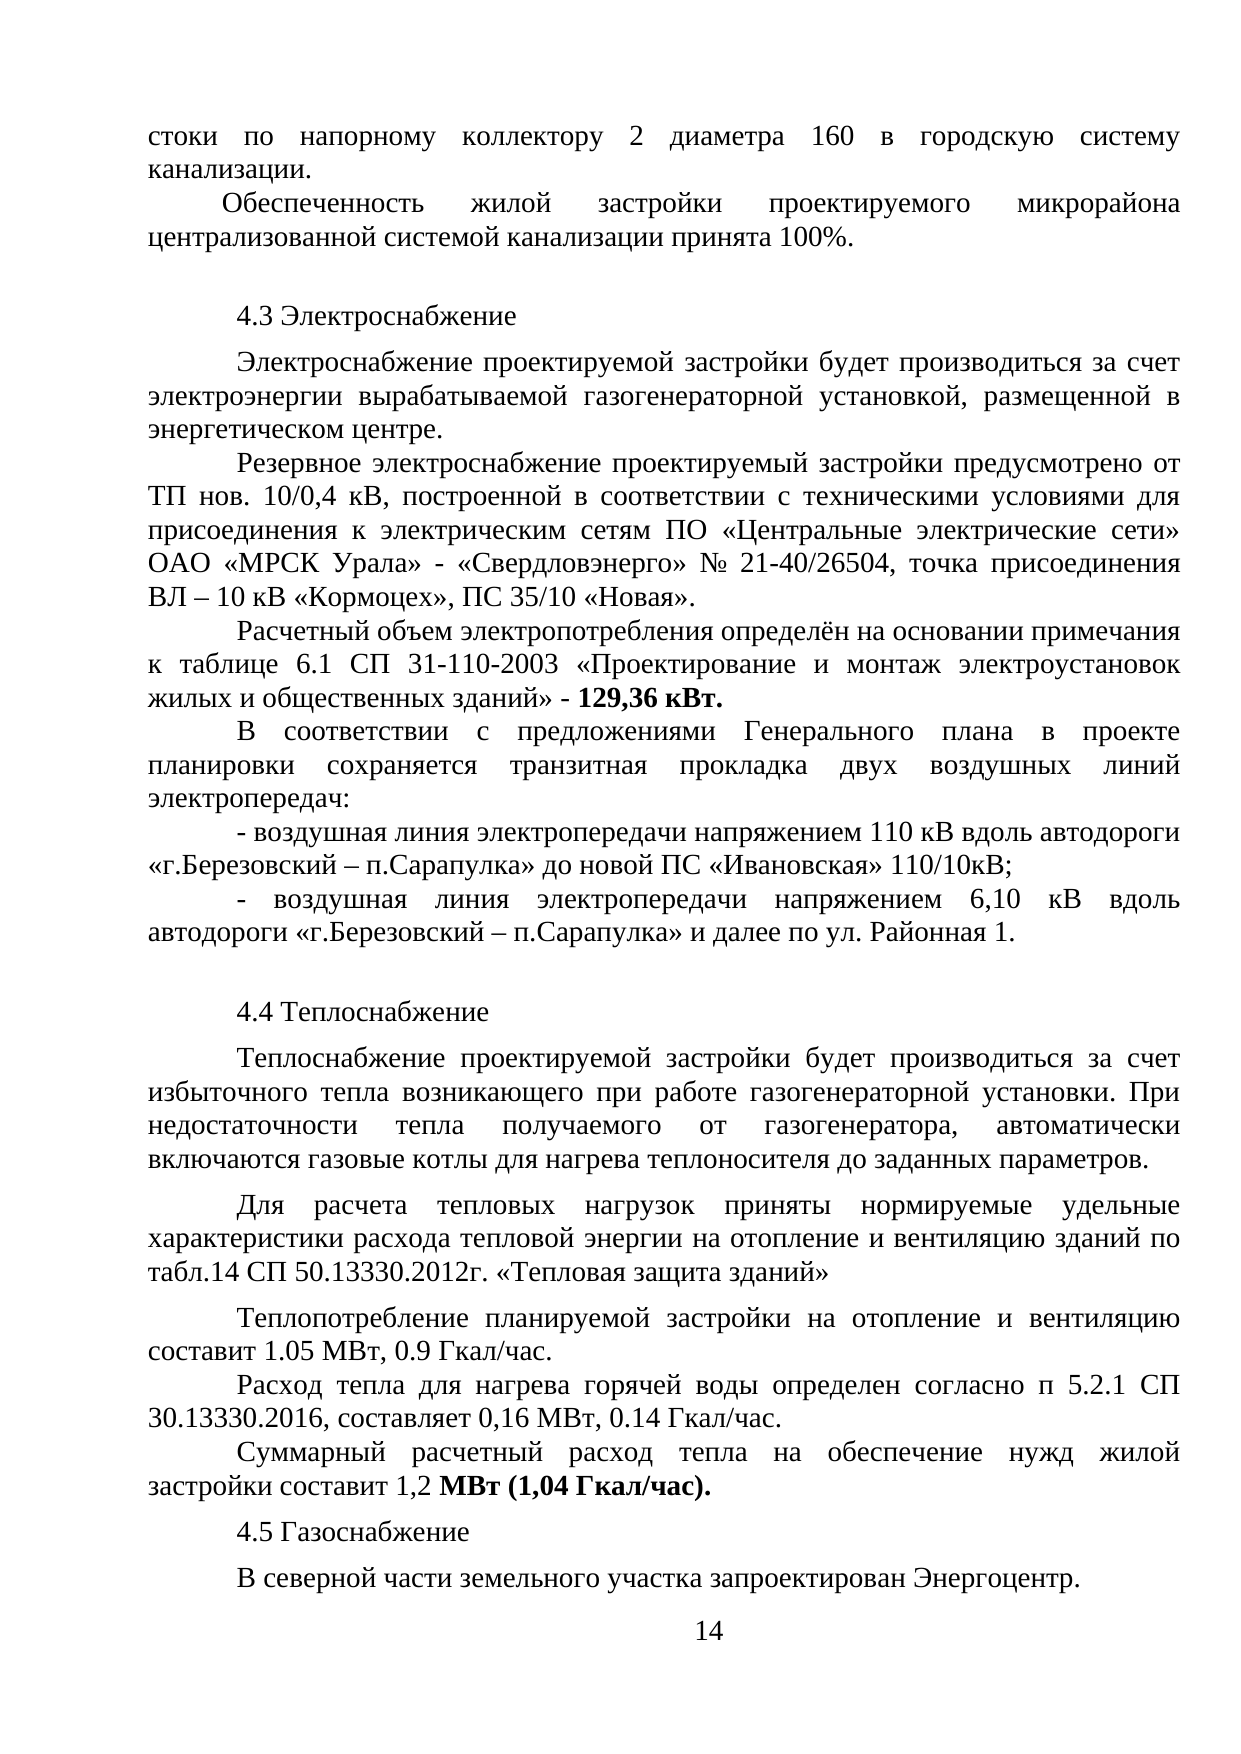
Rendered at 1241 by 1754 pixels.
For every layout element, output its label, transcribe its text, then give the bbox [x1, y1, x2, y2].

text Расход тепла для нагрева горячей воды определен согласно п 5.2.1 СП 30.13330.2016, составляет 0,16 МВт, 0.14 Гкал/час. [148, 1367, 1181, 1434]
list Обеспеченность жилой застройки проектируемого микрорайона централизованной системой канализации принята 100%. [148, 185, 1181, 252]
text 4.3 Электроснабжение [148, 298, 1181, 332]
text - воздушная линия электропередачи напряжением 110 кВ вдоль автодороги «г.Березовский – п.Сарапулка» до новой ПС «Ивановская» 110/10кВ; [148, 814, 1181, 881]
text Теплоснабжение проектируемой застройки будет производиться за счет избыточного тепла возникающего при работе газогенераторной установки. При недостаточности тепла получаемого от газогенератора, автоматически включаются газовые котлы для нагрева теплоносителя до заданных параметров. [148, 1040, 1181, 1174]
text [148, 118, 1181, 185]
text В соответствии с предложениями Генерального плана в проекте планировки сохраняется транзитная прокладка двух воздушных линий электропередач: [148, 713, 1181, 814]
text Резервное электроснабжение проектируемый застройки предусмотрено от ТП нов. 10/0,4 кВ, построенной в соответствии с техническими условиями для присоединения к электрическим сетям ПО «Центральные электрические сети» ОАО «МРСК Урала» - «Свердловэнерго» № 21-40/26504, точка присоединения ВЛ – 10 кВ «Кормоцех», ПС 35/10 «Новая». [148, 445, 1181, 613]
text 4.5 Газоснабжение [148, 1514, 1181, 1547]
text Для расчета тепловых нагрузок приняты нормируемые удельные характеристики расхода тепловой энергии на отопление и вентиляцию зданий по табл.14 СП 50.13330.2012г. «Тепловая защита зданий» [148, 1187, 1181, 1287]
text Электроснабжение проектируемой застройки будет производиться за счет электроэнергии вырабатываемой газогенераторной установкой, размещенной в энергетическом центре. [148, 344, 1181, 445]
text В северной части земельного участка запроектирован Энергоцентр. [148, 1560, 1181, 1593]
text Суммарный расчетный расход тепла на обеспечение нужд жилой застройки составит 1,2 МВт (1,04 Гкал/час). [148, 1434, 1181, 1501]
text - воздушная линия электропередачи напряжением 6,10 кВ вдоль автодороги «г.Березовский – п.Сарапулка» и далее по ул. Районная 1. [148, 881, 1181, 948]
text Расчетный объем электропотребления определён на основании примечания к таблице 6.1 СП 31-110-2003 «Проектирование и монтаж электроустановок жилых и общественных зданий» - 129,36 кВт. [148, 613, 1181, 713]
text Теплопотребление планируемой застройки на отопление и вентиляцию составит 1.05 МВт, 0.9 Гкал/час. [148, 1300, 1181, 1367]
text 4.4 Теплоснабжение [148, 994, 1181, 1028]
